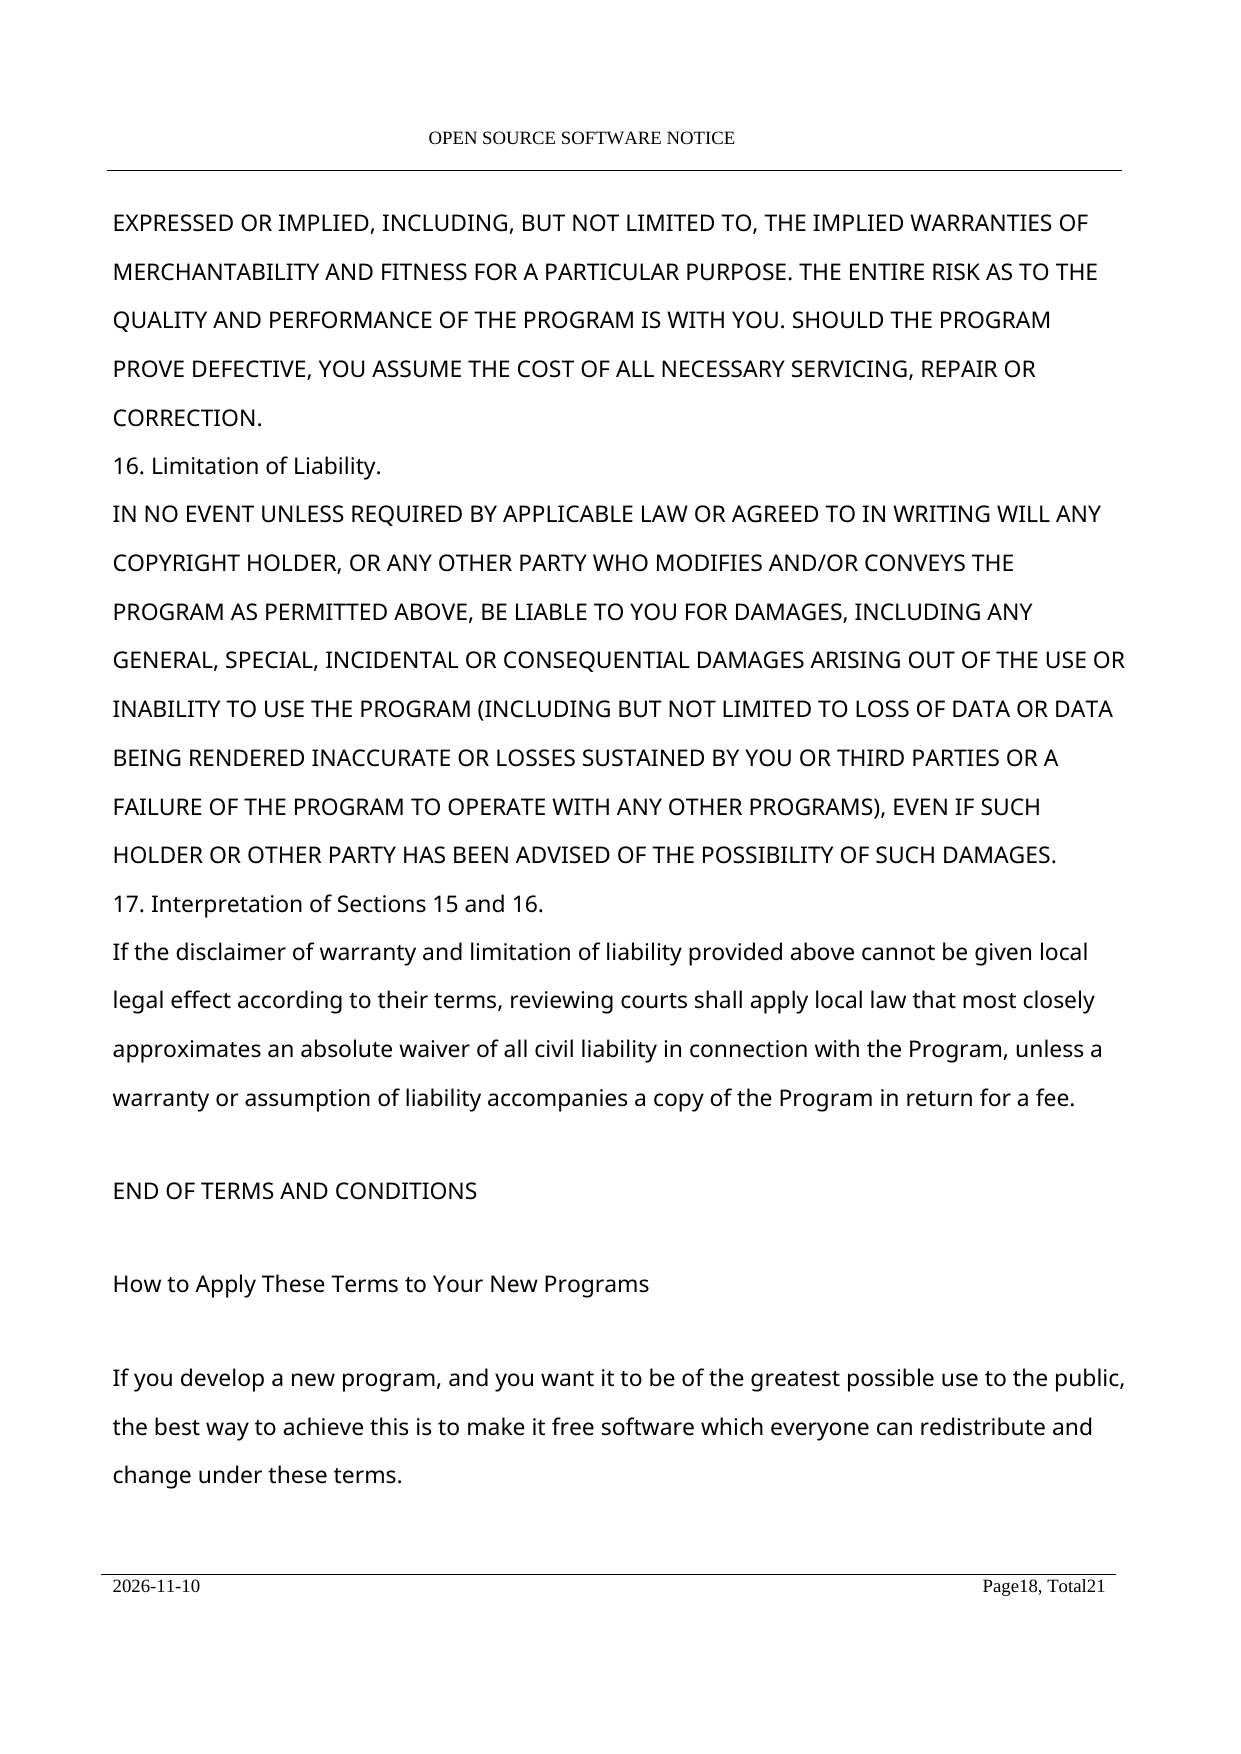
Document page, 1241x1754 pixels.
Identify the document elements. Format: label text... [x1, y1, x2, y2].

text 16. Limitation of Liability. [112, 449, 1128, 482]
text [112, 206, 1128, 434]
text IN NO EVENT UNLESS REQUIRED BY APPLICABLE LAW OR AGREED TO IN WRITING WILL ANY COPYRIGHT HOLDER, OR ANY OTHER PARTY WHO MODIFIES AND/OR CONVEYS THE PROGRAM AS PERMITTED ABOVE, BE LIABLE TO YOU FOR DAMAGES, INCLUDING ANY GENERAL, SPECIAL, INCIDENTAL OR CONSEQUENTIAL DAMAGES ARISING OUT OF THE USE OR INABILITY TO USE THE PROGRAM (INCLUDING BUT NOT LIMITED TO LOSS OF DATA OR DATA BEING RENDERED INACCURATE OR LOSSES SUSTAINED BY YOU OR THIRD PARTIES OR A FAILURE OF THE PROGRAM TO OPERATE WITH ANY OTHER PROGRAMS), EVEN IF SUCH HOLDER OR OTHER PARTY HAS BEEN ADVISED OF THE POSSIBILITY OF SUCH DAMAGES. [112, 498, 1128, 871]
text If you develop a new program, and you want it to be of the greatest possible use to the public, the best way to achieve this is to make it free software which everyone can redistribute and change under these terms. [112, 1361, 1128, 1491]
text If the disclaimer of warranty and limitation of liability provided above cannot be given local legal effect according to their terms, reviewing courts shall apply local law that most closely approximates an absolute waiver of all civil liability in connection with the Program, unless a warranty or assumption of liability accompanies a copy of the Program in return for a fee. [112, 935, 1128, 1114]
text 17. Interpretation of Sections 15 and 16. [112, 887, 1128, 919]
text END OF TERMS AND CONDITIONS [112, 1174, 1128, 1207]
text How to Apply These Terms to Your New Programs [112, 1268, 1128, 1300]
